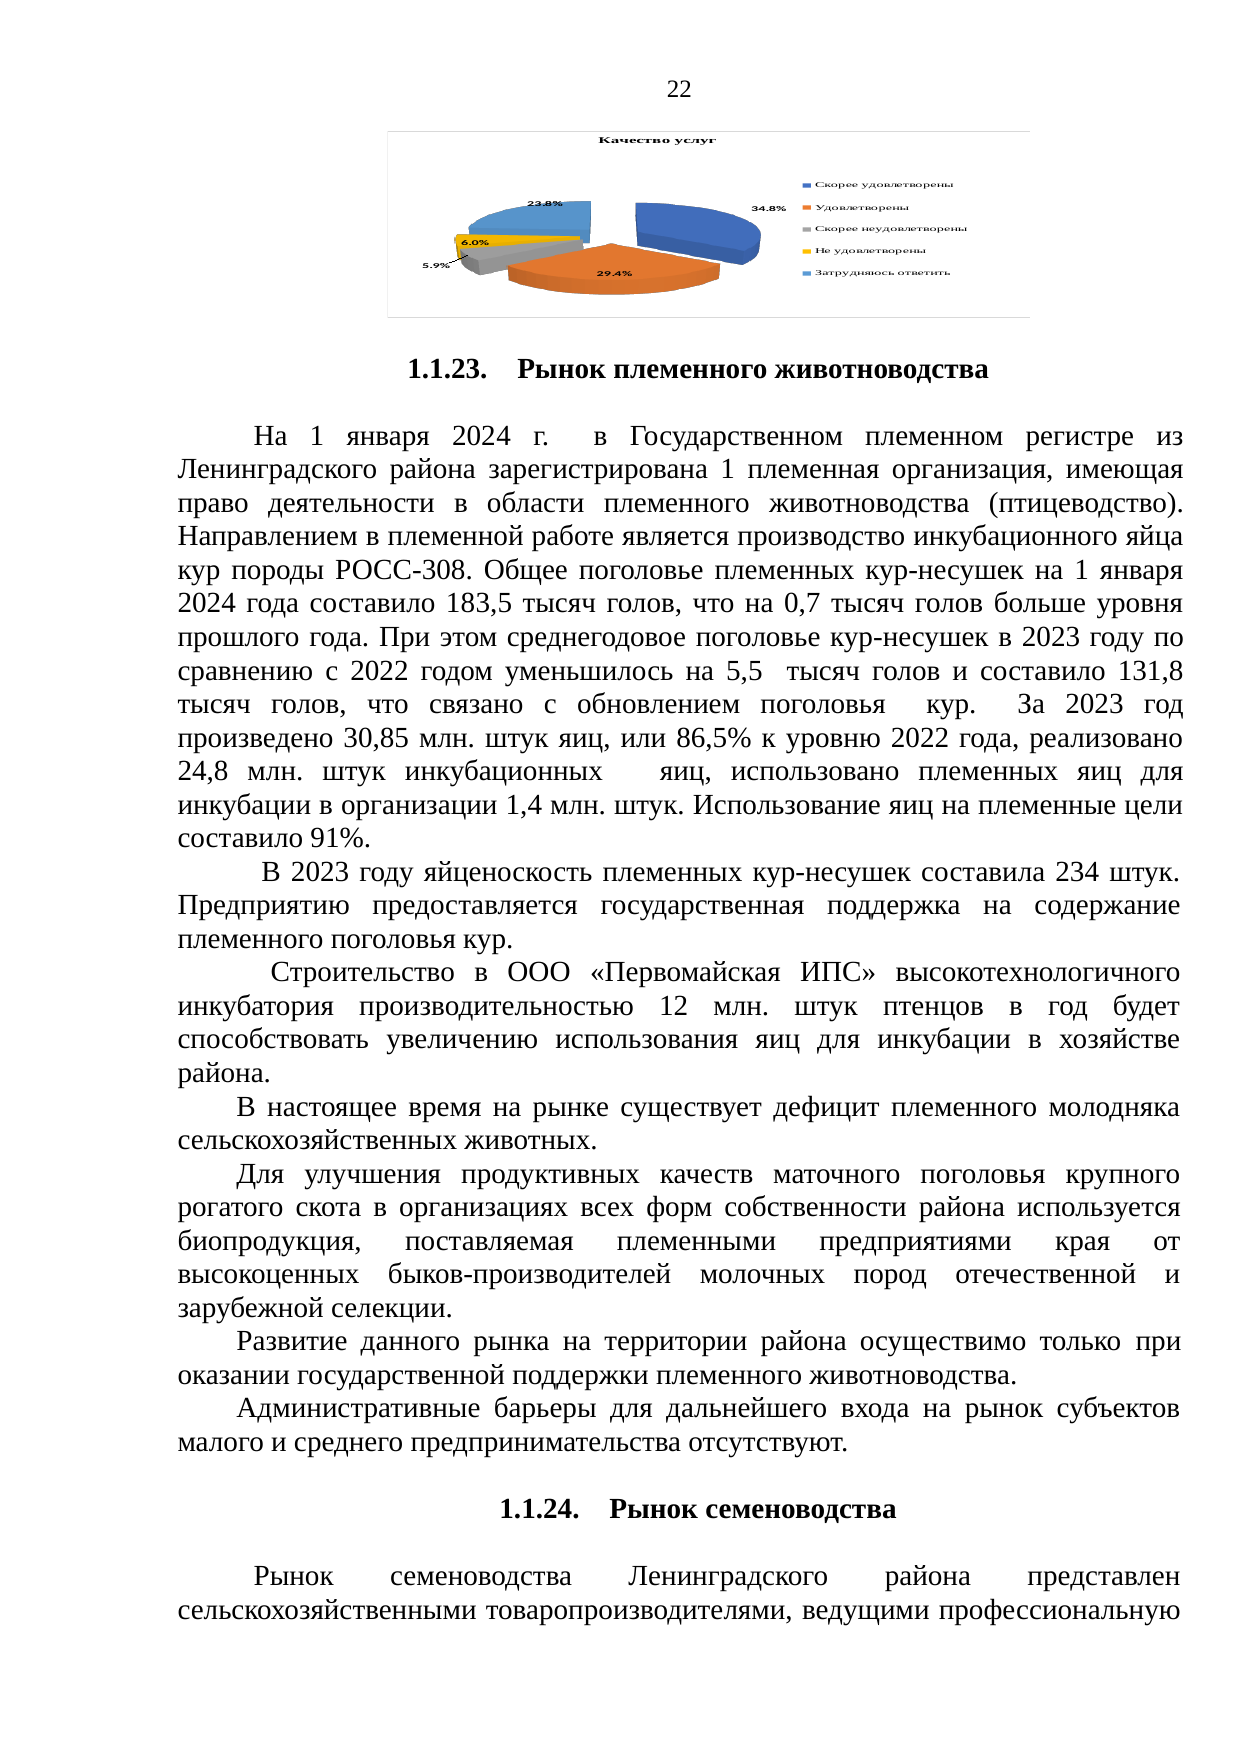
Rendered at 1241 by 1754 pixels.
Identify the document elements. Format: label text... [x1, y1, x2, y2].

text Административные барьеры для дальнейшего входа на рынок субъектов малого и среднего предпринимательства отсутствуют. [177, 1391, 1181, 1458]
text Для улучшения продуктивных качеств маточного поголовья крупного рогатого скота в организациях всех форм собственности района используется биопродукция, поставляемая племенными предприятиями края от высокоценных быков-производителей молочных пород отечественной и зарубежной селекции. [177, 1156, 1181, 1323]
text Развитие данного рынка на территории района осуществимо только при оказании государственной поддержки племенного животноводства. [177, 1323, 1181, 1391]
text На 1 января 2024 г. в Государственном племенном регистре из Ленинградского района зарегистрирована 1 племенная организация, имеющая право деятельности в области племенного животноводства (птицеводство). Направлением в племенной работе является производство инкубационного яйца кур породы РОСС-308. Общее поголовье племенных кур-несушек на 1 января 2024 года составило 183,5 тысяч голов, что на 0,7 тысяч голов больше уровня прошлого года. При этом среднегодовое поголовье кур-несушек в 2023 году по сравнению с 2022 годом уменьшилось на 5,5 тысяч голов и составило 131,8 тысяч голов, что связано с обновлением поголовья кур. За 2023 год произведено 30,85 млн. штук яиц, или 86,5% к уровню 2022 года, реализовано 24,8 млн. штук инкубационных яиц, использовано племенных яиц для инкубации в организации 1,4 млн. штук. Использование яиц на племенные цели составило 91%. [177, 418, 1184, 854]
list Рынок семеноводства [215, 1491, 1181, 1525]
text В настоящее время на рынке существует дефицит племенного молодняка сельскохозяйственных животных. [177, 1089, 1181, 1156]
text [177, 1558, 1181, 1625]
list Рынок племенного животноводства [215, 351, 1181, 384]
text В 2023 году яйценоскость племенных кур-несушек составила 234 штук. Предприятию предоставляется государственная поддержка на содержание племенного поголовья кур. [177, 854, 1181, 954]
text Строительство в ООО «Первомайская ИПС» высокотехнологичного инкубатория производительностью 12 млн. штук птенцов в год будет способствовать увеличению использования яиц для инкубации в хозяйстве района. [177, 954, 1181, 1089]
